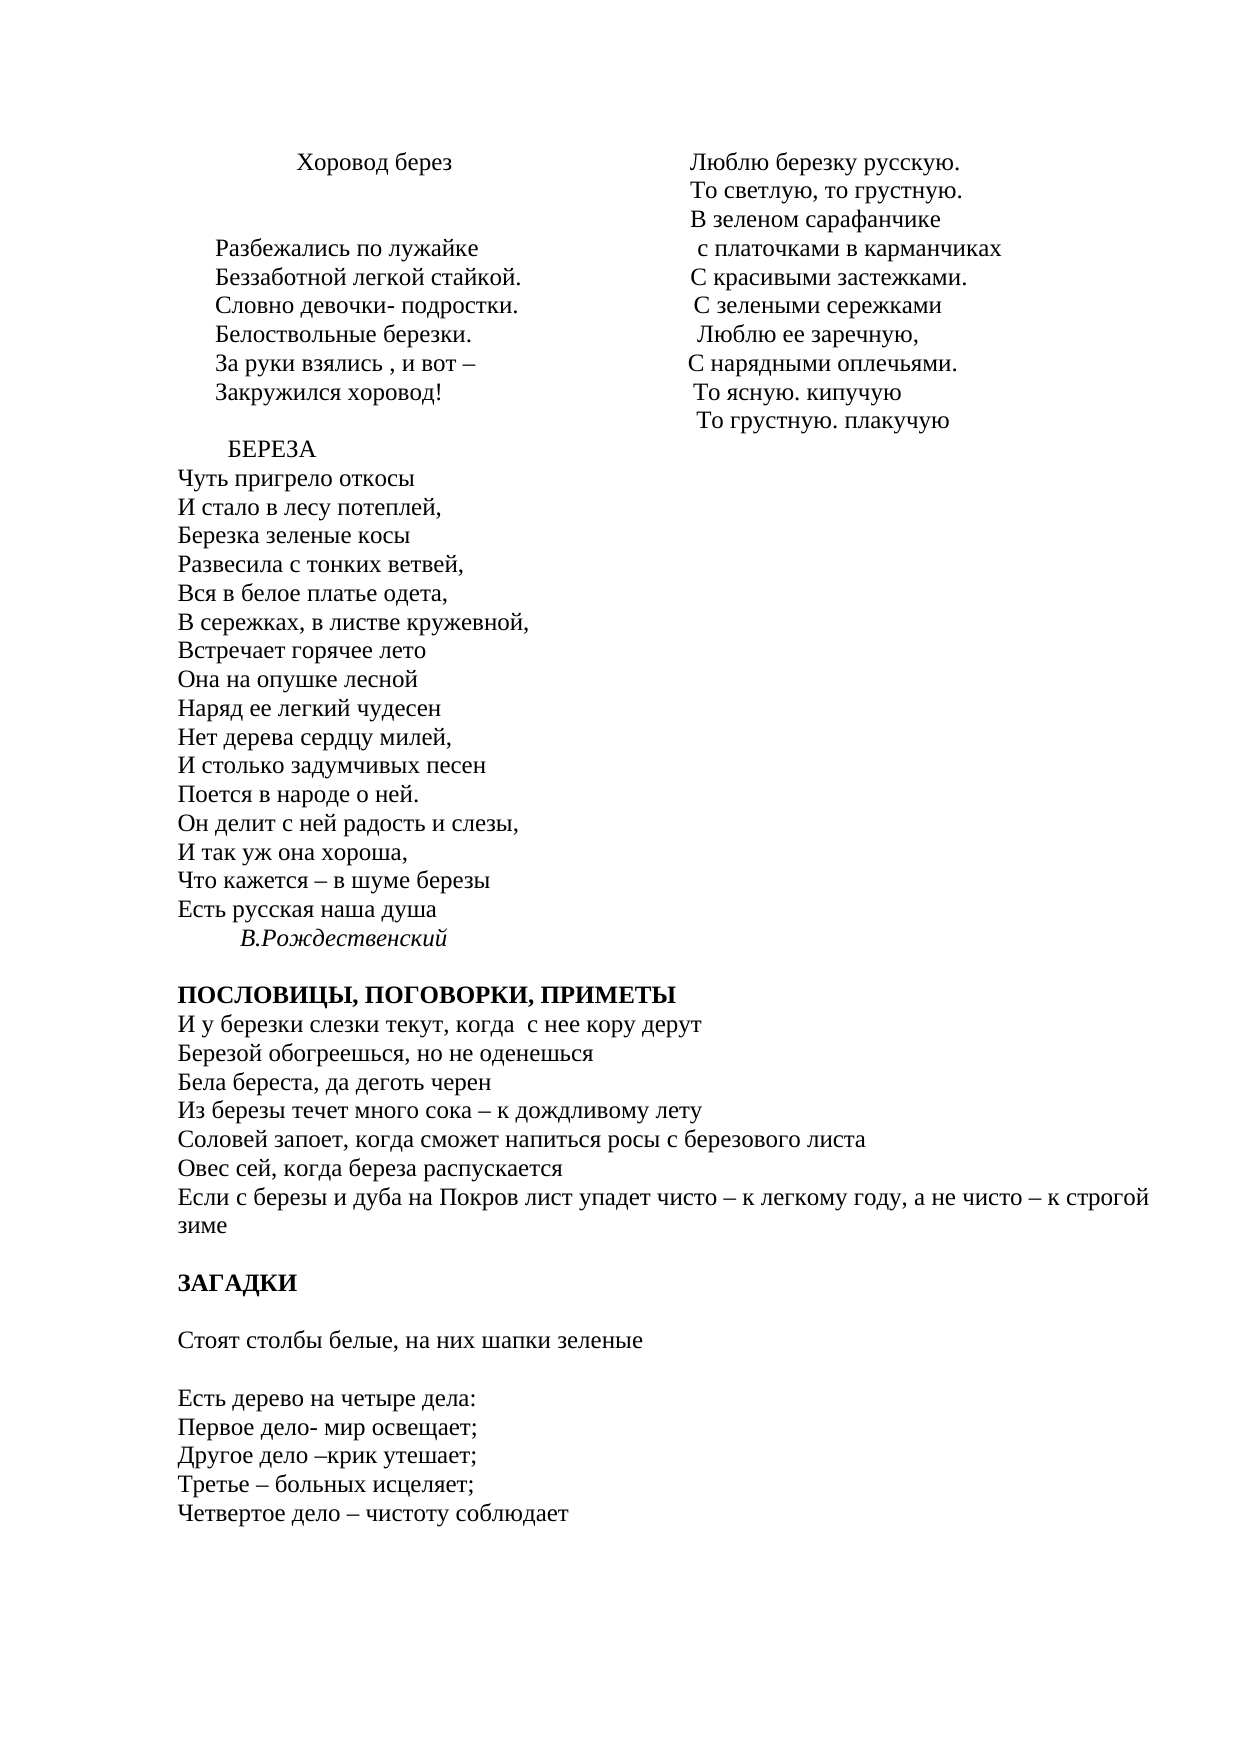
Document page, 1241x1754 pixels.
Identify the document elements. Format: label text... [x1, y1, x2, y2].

text ЗАГАДКИ [177, 1268, 1152, 1297]
text В.Рождественский [177, 923, 1152, 952]
text В сережках, в листве кружевной, [177, 607, 1152, 636]
text Четвертое дело – чистоту соблюдает [177, 1498, 1152, 1527]
text И так уж она хороша, [177, 837, 1152, 866]
text Разбежались по лужайке с платочками в карманчиках [177, 233, 1152, 262]
text Нет дерева сердцу милей, [177, 722, 1152, 751]
text Хоровод берез Люблю березку русскую. [177, 147, 1152, 176]
text Если с березы и дуба на Покров лист упадет чисто – к легкому году, а не чисто – к строгой зиме [177, 1182, 1152, 1239]
text Третье – больных исцеляет; [177, 1469, 1152, 1498]
text ПОСЛОВИЦЫ, ПОГОВОРКИ, ПРИМЕТЫ [177, 981, 1152, 1009]
text Стоят столбы белые, на них шапки зеленые [177, 1326, 1152, 1354]
text И стало в лесу потеплей, [177, 492, 1152, 521]
text То светлую, то грустную. [177, 176, 1152, 204]
text Есть русская наша душа [177, 894, 1152, 923]
text Соловей запоет, когда сможет напиться росы с березового листа [177, 1124, 1152, 1153]
text Другое дело –крик утешает; [177, 1441, 1152, 1469]
text Поется в народе о ней. [177, 779, 1152, 808]
text Есть дерево на четыре дела: [177, 1383, 1152, 1412]
text Беззаботной легкой стайкой. С красивыми застежками. [177, 262, 1152, 291]
text Чуть пригрело откосы [177, 463, 1152, 492]
text Встречает горячее лето [177, 636, 1152, 664]
text За руки взялись , и вот – С нарядными оплечьями. [177, 348, 1152, 377]
text И у березки слезки текут, когда с нее кору дерут [177, 1009, 1152, 1038]
text Что кажется – в шуме березы [177, 866, 1152, 894]
text Закружился хоровод! То ясную. кипучую [177, 377, 1152, 406]
text Она на опушке лесной [177, 664, 1152, 693]
text Овес сей, когда береза распускается [177, 1153, 1152, 1182]
text То грустную. плакучую [177, 406, 1152, 434]
text Березой обогреешься, но не оденешься [177, 1038, 1152, 1067]
text БЕРЕЗА [177, 434, 1152, 463]
text В зеленом сарафанчике [177, 204, 1152, 233]
text Вся в белое платье одета, [177, 578, 1152, 607]
text Наряд ее легкий чудесен [177, 693, 1152, 722]
text Первое дело- мир освещает; [177, 1412, 1152, 1441]
text Бела береста, да деготь черен [177, 1067, 1152, 1096]
text И столько задумчивых песен [177, 751, 1152, 779]
text Он делит с ней радость и слезы, [177, 808, 1152, 837]
text Березка зеленые косы [177, 521, 1152, 549]
text Развесила с тонких ветвей, [177, 549, 1152, 578]
text Белоствольные березки. Люблю ее заречную, [177, 319, 1152, 348]
text Словно девочки- подростки. С зелеными сережками [177, 291, 1152, 319]
text Из березы течет много сока – к дождливому лету [177, 1096, 1152, 1124]
